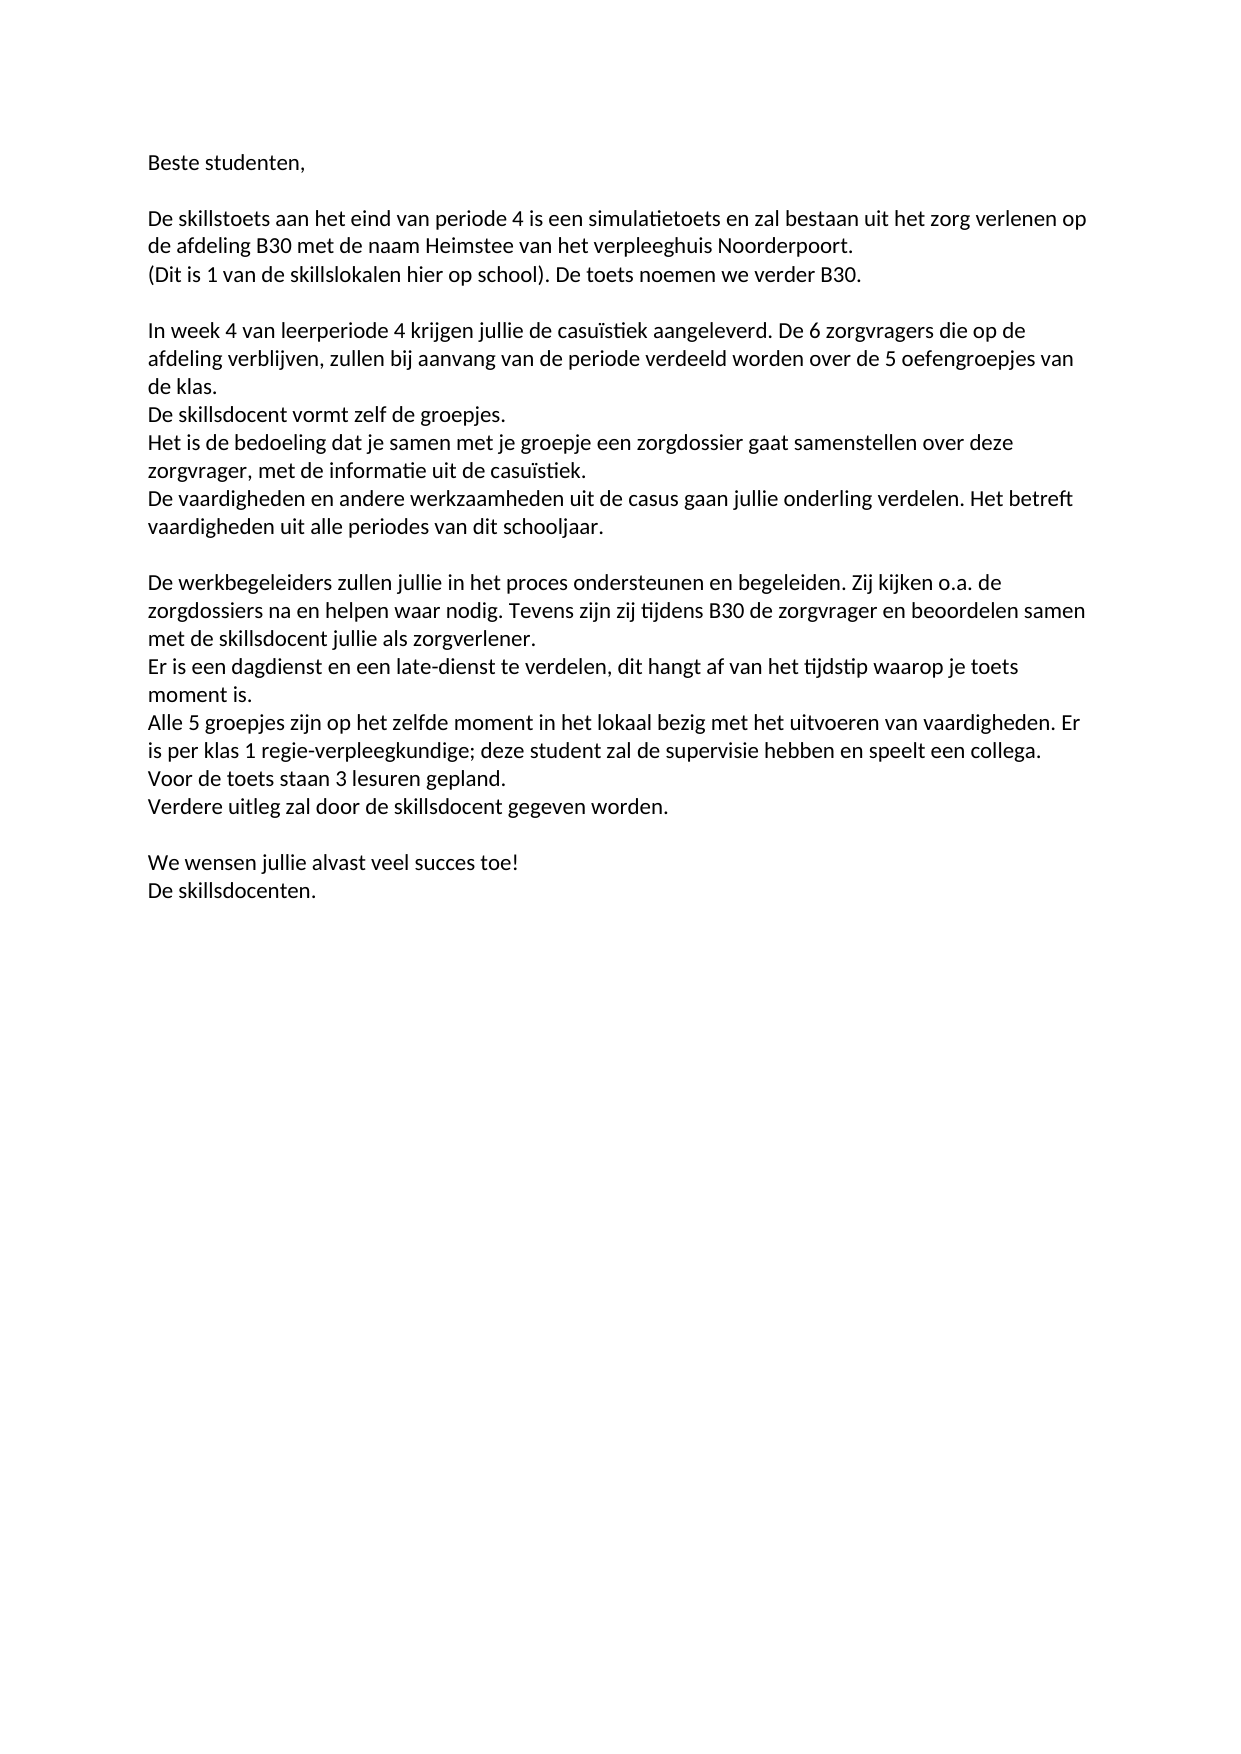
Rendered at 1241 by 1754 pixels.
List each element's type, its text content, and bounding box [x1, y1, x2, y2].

text In week 4 van leerperiode 4 krijgen jullie de casuïstiek aangeleverd. De 6 zorgvragers die op de afdeling verblijven, zullen bij aanvang van de periode verdeeld worden over de 5 oefengroepjes van de klas. [148, 316, 1093, 400]
text Het is de bedoeling dat je samen met je groepje een zorgdossier gaat samenstellen over deze zorgvrager, met de informatie uit de casuïstiek. [148, 428, 1093, 484]
text De skillsdocenten. [148, 876, 1093, 904]
text We wensen jullie alvast veel succes toe! [148, 848, 1093, 876]
text Alle 5 groepjes zijn op het zelfde moment in het lokaal bezig met het uitvoeren van vaardigheden. Er is per klas 1 regie-verpleegkundige; deze student zal de supervisie hebben en speelt een collega. Voor de toets staan 3 lesuren gepland. [148, 708, 1093, 792]
text Verdere uitleg zal door de skillsdocent gegeven worden. [148, 792, 1093, 820]
text De skillsdocent vormt zelf de groepjes. [148, 400, 1093, 428]
text Er is een dagdienst en een late-dienst te verdelen, dit hangt af van het tijdstip waarop je toets moment is. [148, 652, 1093, 708]
text Beste studenten, [148, 148, 1093, 176]
text De vaardigheden en andere werkzaamheden uit de casus gaan jullie onderling verdelen. Het betreft vaardigheden uit alle periodes van dit schooljaar. [148, 484, 1093, 540]
text De werkbegeleiders zullen jullie in het proces ondersteunen en begeleiden. Zij kijken o.a. de zorgdossiers na en helpen waar nodig. Tevens zijn zij tijdens B30 de zorgvrager en beoordelen samen met de skillsdocent jullie als zorgverlener. [148, 568, 1093, 652]
text De skillstoets aan het eind van periode 4 is een simulatietoets en zal bestaan uit het zorg verlenen op de afdeling B30 met de naam Heimstee van het verpleeghuis Noorderpoort. [148, 204, 1093, 260]
text (Dit is 1 van de skillslokalen hier op school). De toets noemen we verder B30. [148, 260, 1093, 288]
